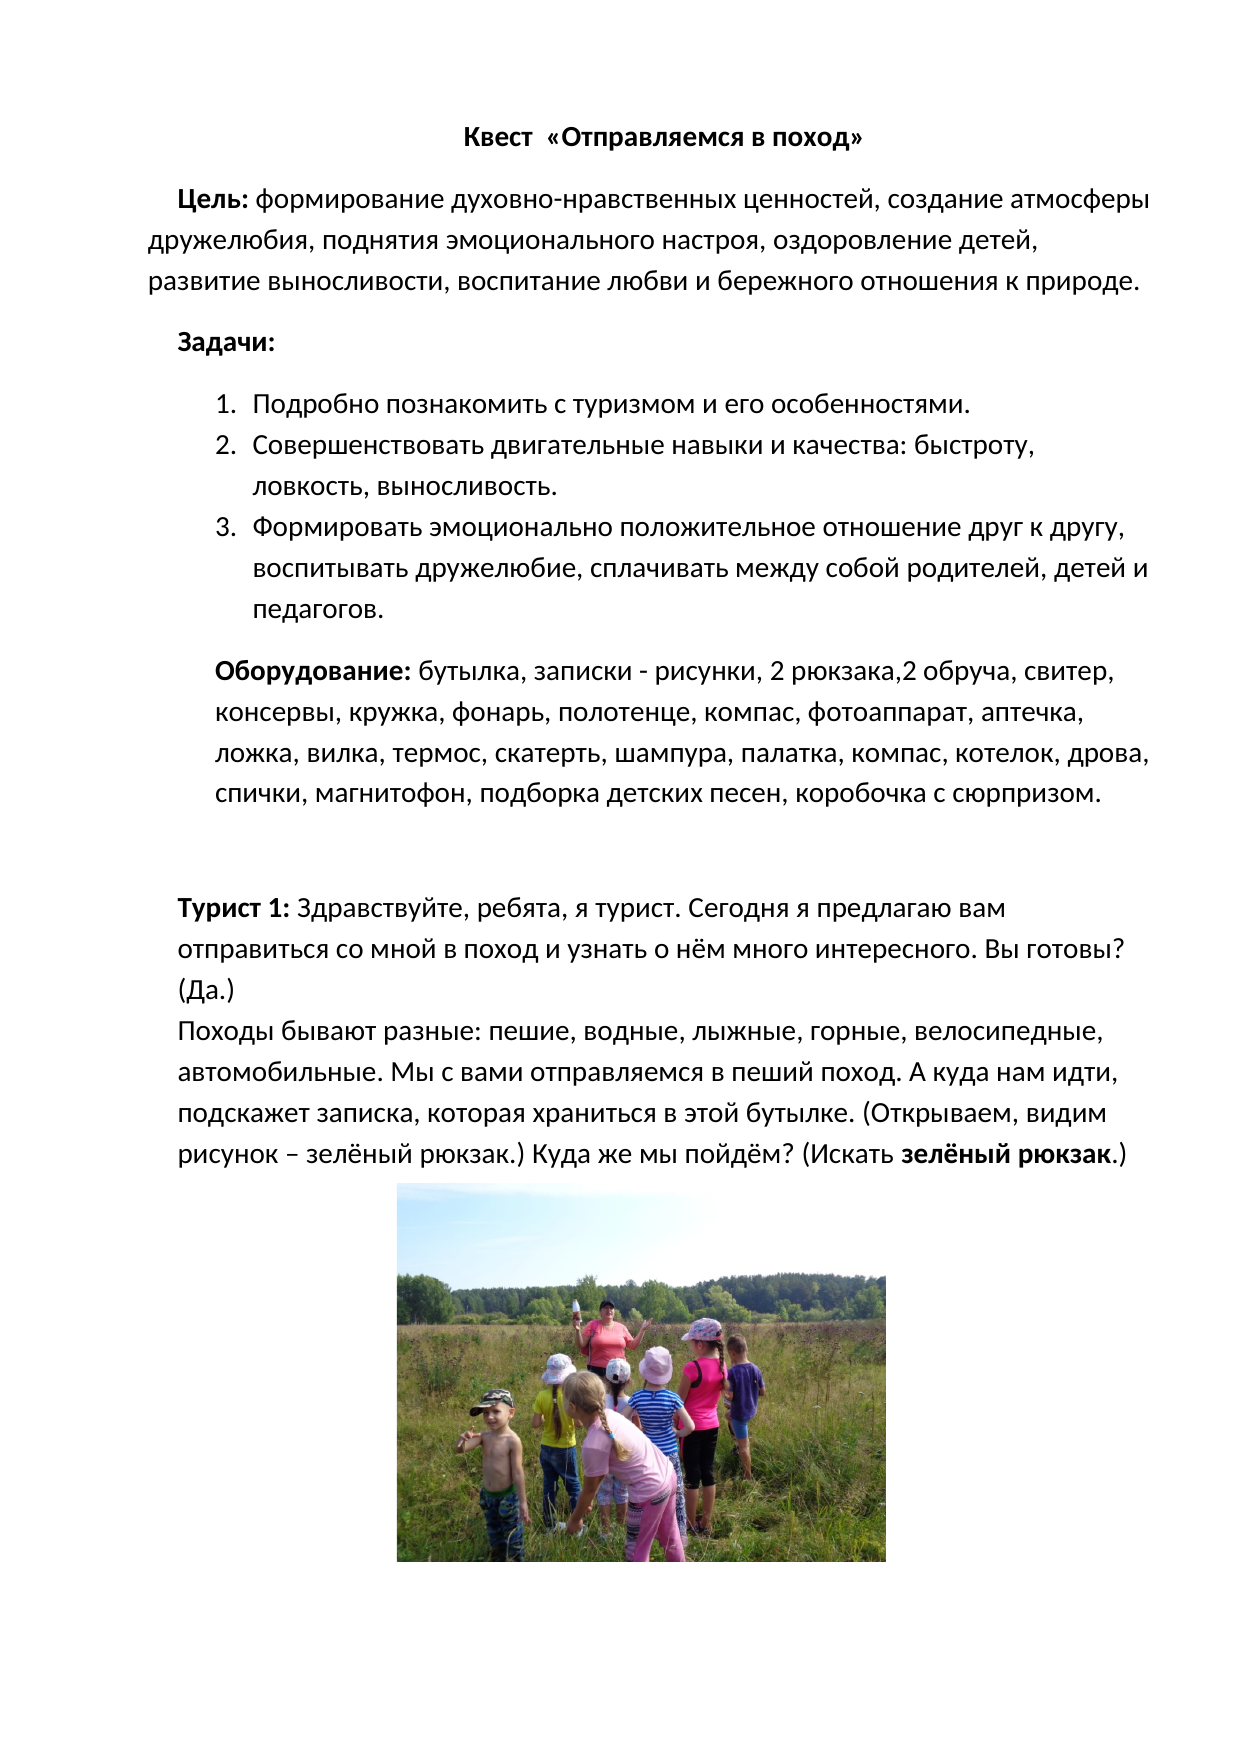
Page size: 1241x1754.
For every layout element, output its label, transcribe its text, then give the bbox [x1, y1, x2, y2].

list Совершенствовать двигательные навыки и качества: быстроту, ловкость, выносливость. [215, 426, 1152, 503]
list Формировать эмоционально положительное отношение друг к другу, воспитывать дружелюбие, сплачивать между собой родителей, детей и педагогов. [215, 508, 1152, 626]
text Квест «Отправляемся в поход» [177, 118, 1152, 154]
text Цель: формирование духовно-нравственных ценностей, создание атмосферы дружелюбия, поднятия эмоционального настроя, оздоровление детей, развитие выносливости, воспитание любви и бережного отношения к природе. [148, 180, 1152, 297]
list Походы бывают разные: пешие, водные, лыжные, горные, велосипедные, автомобильные. Мы с вами отправляемся в пеший поход. А куда нам идти, подскажет записка, которая храниться в этой бутылке. (Открываем, видим рисунок – зелёный рюкзак.) Куда же мы пойдём? (Искать зелёный рюкзак.) [177, 1012, 1152, 1171]
picture [396, 1183, 886, 1562]
list Подробно познакомить с туризмом и его особенностями. [215, 385, 1152, 421]
text Задачи: [148, 323, 1152, 359]
list Турист 1: Здравствуйте, ребята, я турист. Сегодня я предлагаю вам отправиться со мной в поход и узнать о нём много интересного. Вы готовы? (Да.) [177, 889, 1152, 1007]
text Оборудование: бутылка, записки - рисунки, 2 рюкзака,2 обруча, свитер, консервы, кружка, фонарь, полотенце, компас, фотоаппарат, аптечка, ложка, вилка, термос, скатерть, шампура, палатка, компас, котелок, дрова, спички, магнитофон, подборка детских песен, коробочка с сюрпризом. [215, 652, 1152, 810]
